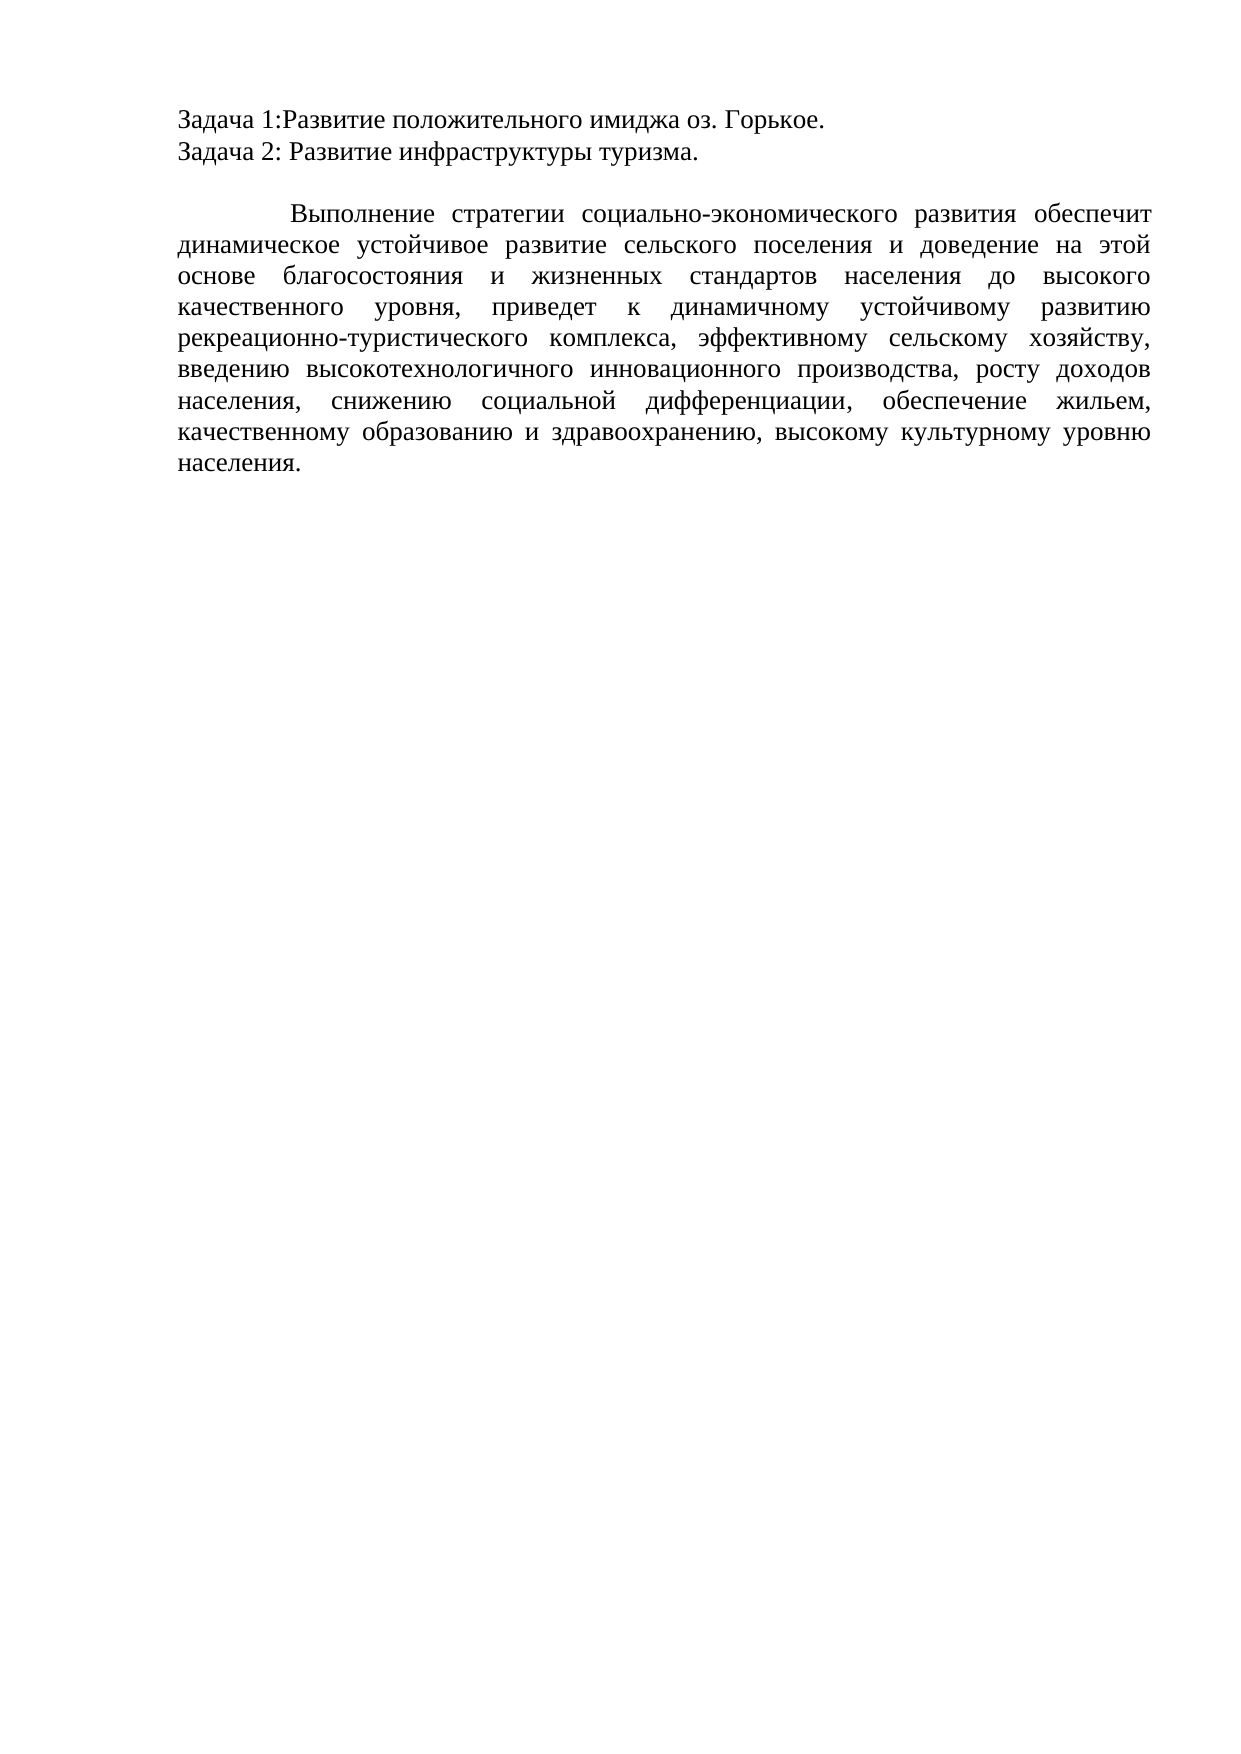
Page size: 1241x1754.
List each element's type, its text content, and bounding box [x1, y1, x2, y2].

text Выполнение стратегии социально-экономического развития обеспечит динамическое устойчивое развитие сельского поселения и доведение на этой основе благосостояния и жизненных стандартов населения до высокого качественного уровня, приведет к динамичному устойчивому развитию рекреационно-туристического комплекса, эффективному сельскому хозяйству, введению высокотехнологичного инновационного производства, росту доходов населения, снижению социальной дифференциации, обеспечение жильем, качественному образованию и здравоохранению, высокому культурному уровню населения. [177, 197, 1152, 477]
text Задача 2: Развитие инфраструктуры туризма. [177, 134, 1152, 166]
text Задача 1:Развитие положительного имиджа оз. Горькое. [177, 103, 1152, 134]
